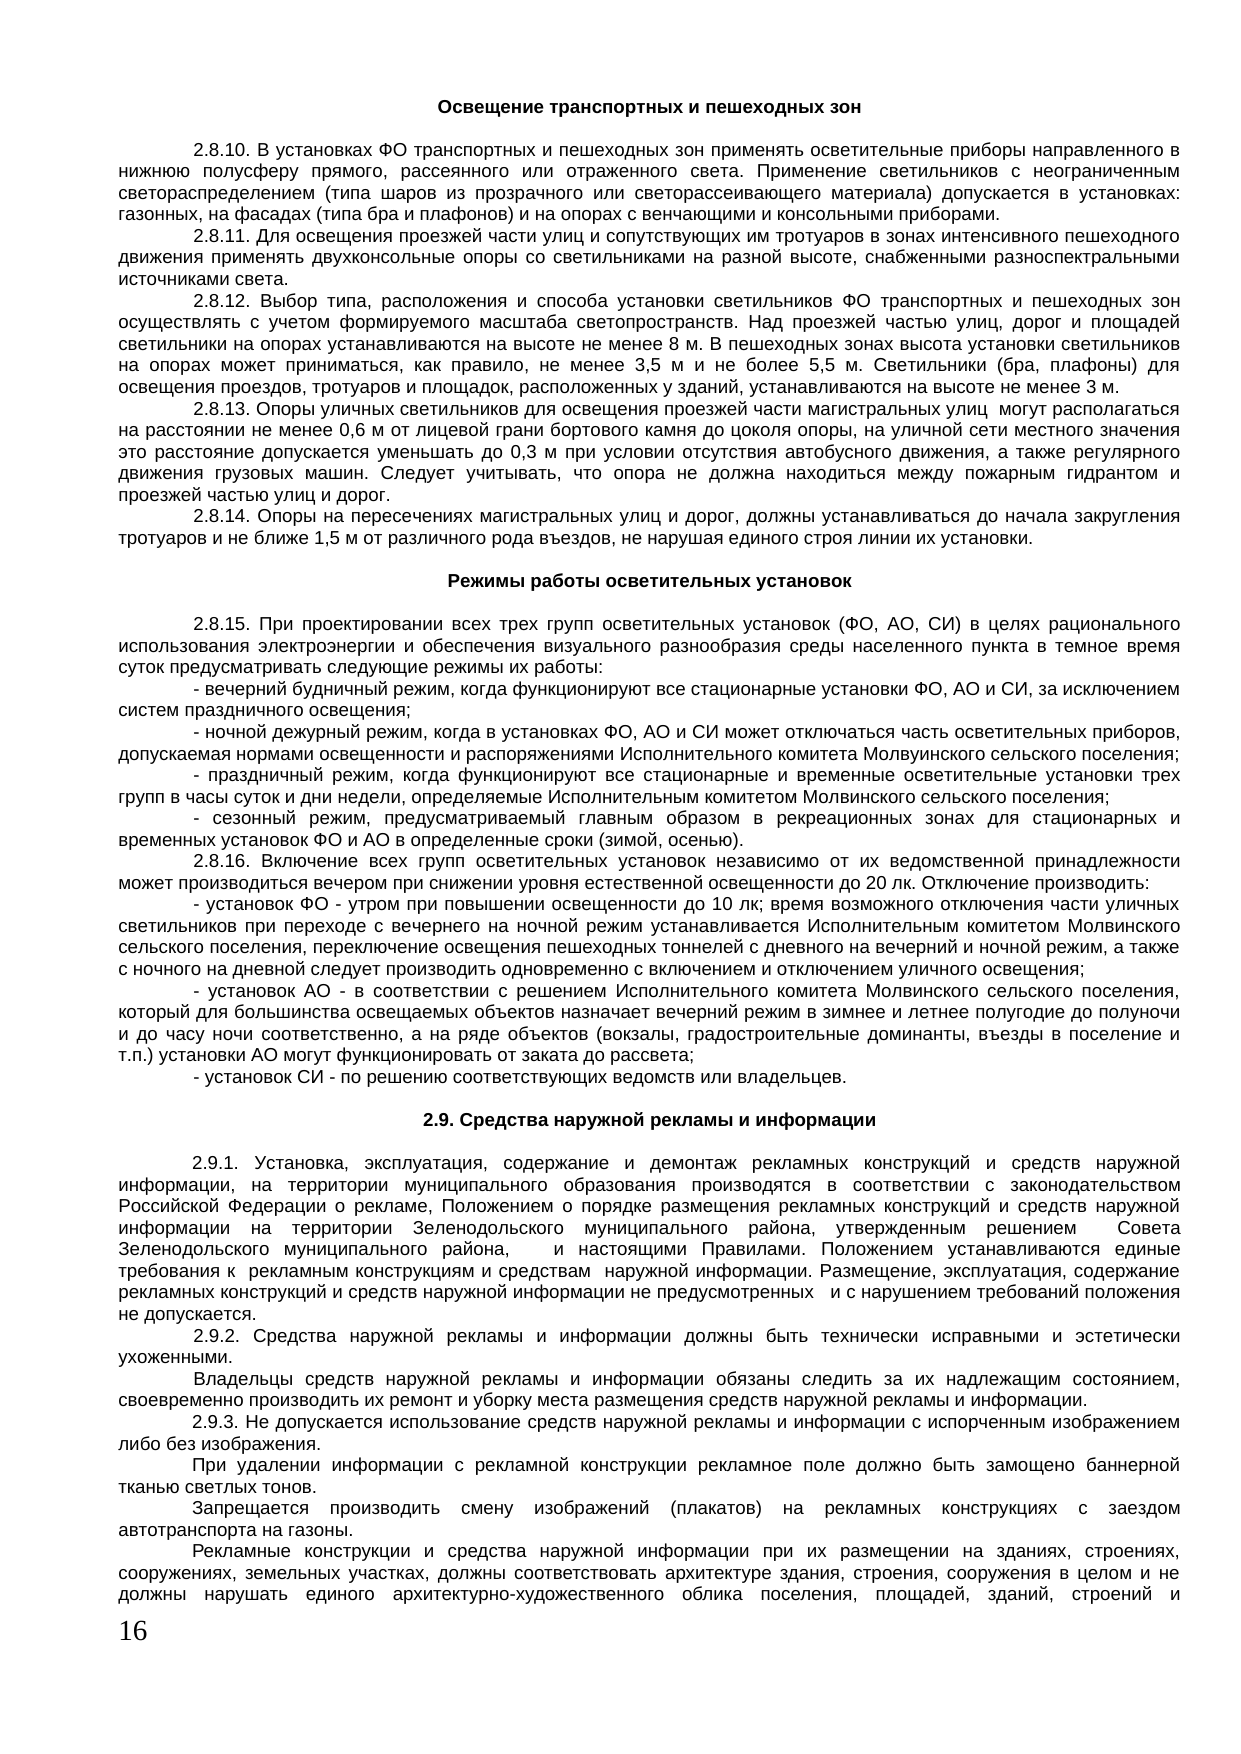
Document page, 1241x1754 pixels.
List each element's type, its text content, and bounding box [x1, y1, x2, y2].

text Режимы работы осветительных установок [118, 570, 1181, 591]
text 2.8.15. При проектировании всех трех групп осветительных установок (ФО, АО, СИ) в целях рационального использования электроэнергии и обеспечения визуального разнообразия среды населенного пункта в темное время суток предусматривать следующие режимы их работы: [118, 613, 1181, 678]
text 2.9.1. Установка, эксплуатация, содержание и демонтаж рекламных конструкций и средств наружной информации, на территории муниципального образования производятся в соответствии с законодательством Российской Федерации о рекламе, Положением о порядке размещения рекламных конструкций и средств наружной информации на территории Зеленодольского муниципального района, утвержденным решением Совета Зеленодольского муниципального района, и настоящими Правилами. Положением устанавливаются единые требования к рекламным конструкциям и средствам наружной информации. Размещение, эксплуатация, содержание рекламных конструкций и средств наружной информации не предусмотренных и с нарушением требований положения не допускается. [118, 1152, 1181, 1324]
text - установок АО - в соответствии с решением Исполнительного комитета Молвинского сельского поселения, который для большинства освещаемых объектов назначает вечерний режим в зимнее и летнее полугодие до полуночи и до часу ночи соответственно, а на ряде объектов (вокзалы, градостроительные доминанты, въезды в поселение и т.п.) установки АО могут функционировать от заката до рассвета; [118, 979, 1181, 1066]
text 2.8.13. Опоры уличных светильников для освещения проезжей части магистральных улиц могут располагаться на расстоянии не менее 0,6 м от лицевой грани бортового камня до цоколя опоры, на уличной сети местного значения это расстояние допускается уменьшать до 0,3 м при условии отсутствия автобусного движения, а также регулярного движения грузовых машин. Следует учитывать, что опора не должна находиться между пожарным гидрантом и проезжей частью улиц и дорог. [118, 397, 1181, 505]
text - праздничный режим, когда функционируют все стационарные и временные осветительные установки трех групп в часы суток и дни недели, определяемые Исполнительным комитетом Молвинского сельского поселения; [118, 764, 1181, 807]
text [118, 1540, 1181, 1605]
text 2.9.2. Средства наружной рекламы и информации должны быть технически исправными и эстетически ухоженными. [118, 1324, 1181, 1368]
text 2.8.10. В установках ФО транспортных и пешеходных зон применять осветительные приборы направленного в нижнюю полусферу прямого, рассеянного или отраженного света. Применение светильников с неограниченным светораспределением (типа шаров из прозрачного или светорассеивающего материала) допускается в установках: газонных, на фасадах (типа бра и плафонов) и на опорах с венчающими и консольными приборами. [118, 138, 1181, 225]
text 2.8.14. Опоры на пересечениях магистральных улиц и дорог, должны устанавливаться до начала закругления тротуаров и не ближе 1,5 м от различного рода въездов, не нарушая единого строя линии их установки. [118, 505, 1181, 548]
text Владельцы средств наружной рекламы и информации обязаны следить за их надлежащим состоянием, своевременно производить их ремонт и уборку места размещения средств наружной рекламы и информации. [118, 1368, 1181, 1411]
text 2.8.16. Включение всех групп осветительных установок независимо от их ведомственной принадлежности может производиться вечером при снижении уровня естественной освещенности до 20 лк. Отключение производить: [118, 850, 1181, 893]
text - установок ФО - утром при повышении освещенности до 10 лк; время возможного отключения части уличных светильников при переходе с вечернего на ночной режим устанавливается Исполнительным комитетом Молвинского сельского поселения, переключение освещения пешеходных тоннелей с дневного на вечерний и ночной режим, а также с ночного на дневной следует производить одновременно с включением и отключением уличного освещения; [118, 893, 1181, 979]
text - вечерний будничный режим, когда функционируют все стационарные установки ФО, АО и СИ, за исключением систем праздничного освещения; [118, 678, 1181, 721]
text Освещение транспортных и пешеходных зон [118, 95, 1181, 117]
text 2.9. Средства наружной рекламы и информации [118, 1109, 1181, 1130]
text - установок СИ - по решению соответствующих ведомств или владельцев. [118, 1066, 1181, 1087]
text При удалении информации с рекламной конструкции рекламное поле должно быть замощено баннерной тканью светлых тонов. [118, 1454, 1181, 1497]
text - сезонный режим, предусматриваемый главным образом в рекреационных зонах для стационарных и временных установок ФО и АО в определенные сроки (зимой, осенью). [118, 807, 1181, 850]
text 2.9.3. Не допускается использование средств наружной рекламы и информации с испорченным изображением либо без изображения. [118, 1411, 1181, 1454]
text 2.8.11. Для освещения проезжей части улиц и сопутствующих им тротуаров в зонах интенсивного пешеходного движения применять двухконсольные опоры со светильниками на разной высоте, снабженными разноспектральными источниками света. [118, 225, 1181, 289]
text - ночной дежурный режим, когда в установках ФО, АО и СИ может отключаться часть осветительных приборов, допускаемая нормами освещенности и распоряжениями Исполнительного комитета Молвуинского сельского поселения; [118, 721, 1181, 764]
text Запрещается производить смену изображений (плакатов) на рекламных конструкциях с заездом автотранспорта на газоны. [118, 1497, 1181, 1540]
text 2.8.12. Выбор типа, расположения и способа установки светильников ФО транспортных и пешеходных зон осуществлять с учетом формируемого масштаба светопространств. Над проезжей частью улиц, дорог и площадей светильники на опорах устанавливаются на высоте не менее 8 м. В пешеходных зонах высота установки светильников на опорах может приниматься, как правило, не менее 3,5 м и не более 5,5 м. Светильники (бра, плафоны) для освещения проездов, тротуаров и площадок, расположенных у зданий, устанавливаются на высоте не менее 3 м. [118, 289, 1181, 397]
